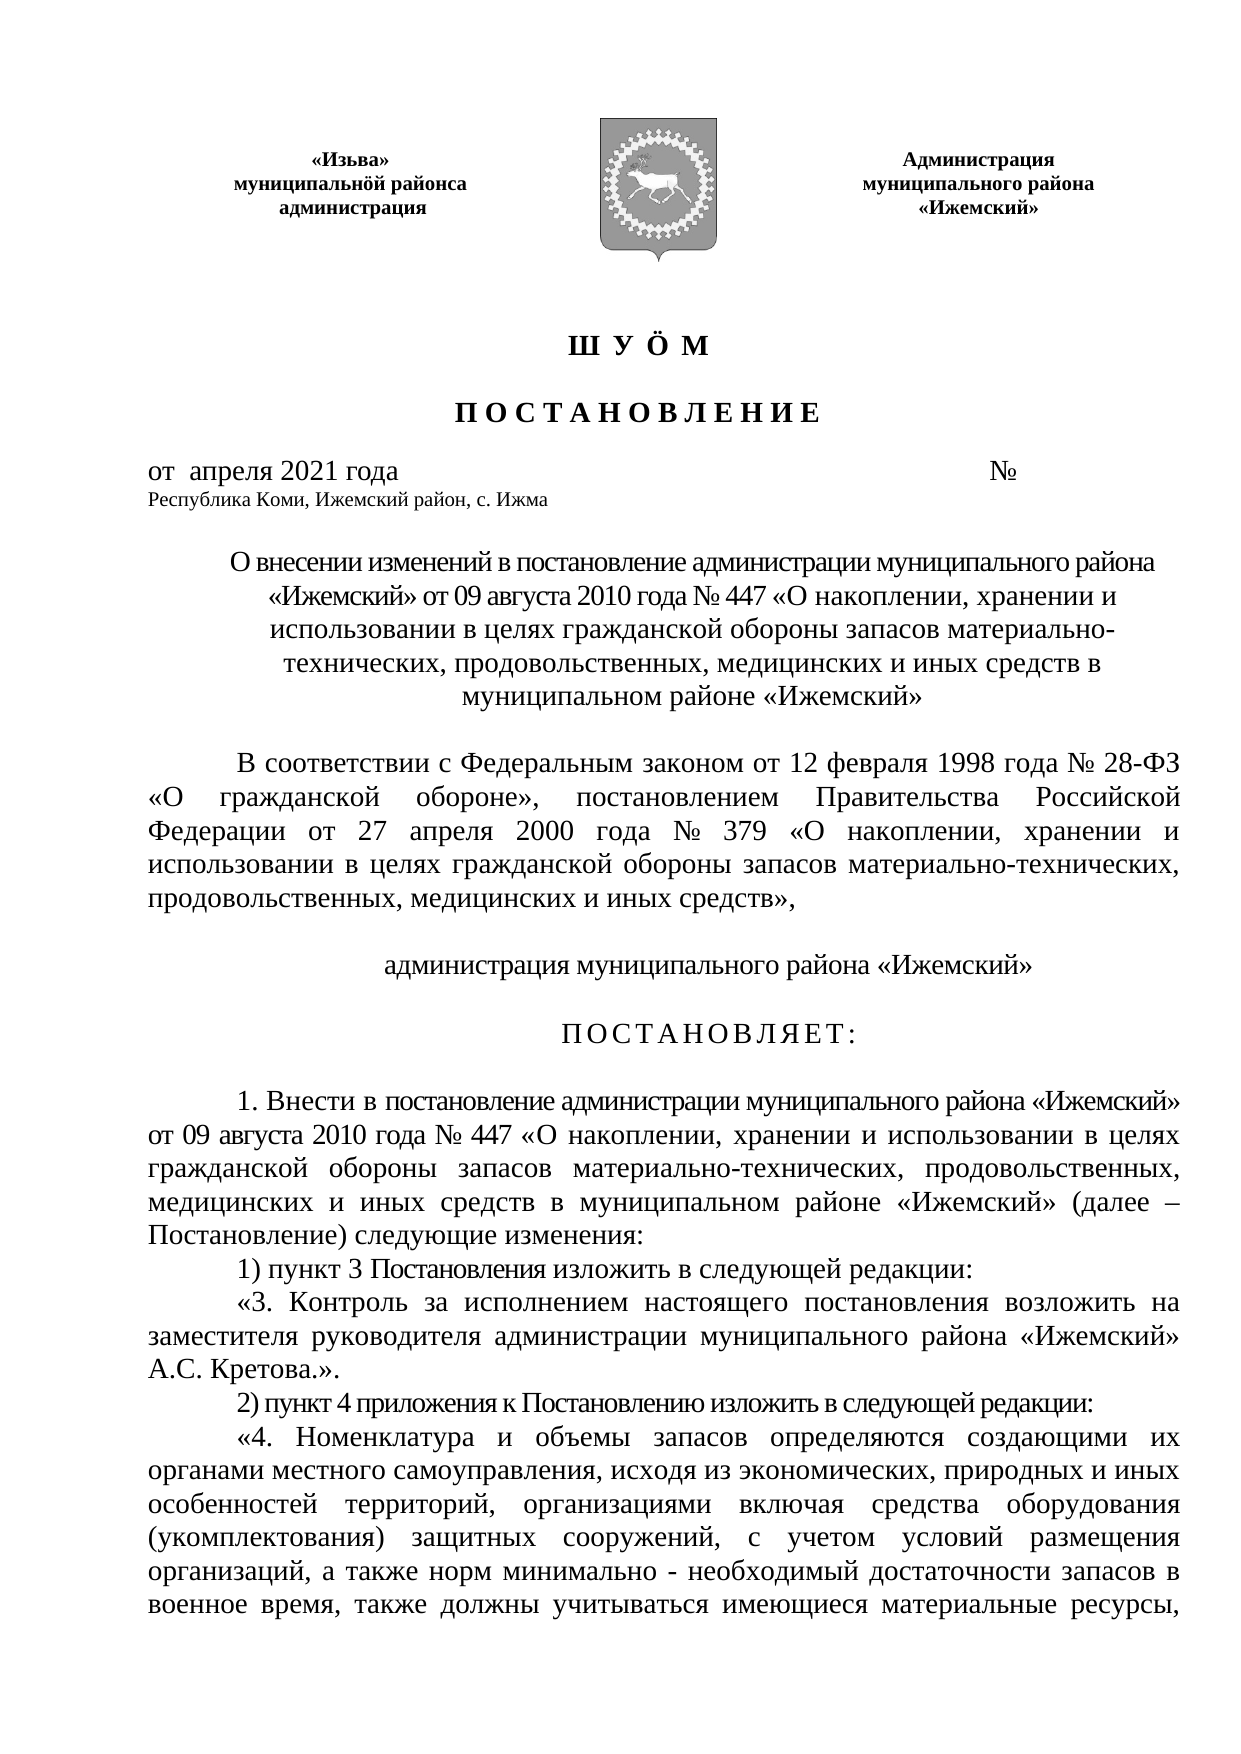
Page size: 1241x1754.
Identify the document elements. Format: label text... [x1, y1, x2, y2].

text 1. Внести в постановление администрации муниципального района «Ижемский» от 09 августа 2010 года № 447 «О накоплении, хранении и использовании в целях гражданской обороны запасов материально-технических, продовольственных, медицинских и иных средств в муниципальном районе «Ижемский» (далее – Постановление) следующие изменения: [148, 1083, 1181, 1251]
text 1) пункт 3 Постановления изложить в следующей редакции: [148, 1251, 1181, 1284]
text ПОСТАНОВЛЯЕТ: [148, 1016, 1181, 1050]
text О внесении изменений в постановление администрации муниципального района «Ижемский» от 09 августа 2010 года № 447 «О накоплении, хранении и использовании в целях гражданской обороны запасов материально-технических, продовольственных, медицинских и иных средств в муниципальном районе «Ижемский» [204, 544, 1181, 712]
table_header [553, 118, 764, 295]
subtitle П О С Т А Н О В Л Е Н И Е [192, 396, 1181, 429]
subtitle от апреля 2021 года № [148, 453, 1181, 487]
table_header «Изьва» муниципальнöй районса администрация [148, 118, 553, 295]
text «3. Контроль за исполнением настоящего постановления возложить на заместителя руководителя администрации муниципального района «Ижемский» А.С. Кретова.». [148, 1284, 1181, 1385]
text В соответствии с Федеральным законом от 12 февраля 1998 года № 28-ФЗ «О гражданской обороне», постановлением Правительства Российской Федерации от 27 апреля 2000 года № 379 «О накоплении, хранении и использовании в целях гражданской обороны запасов материально-технических, продовольственных, медицинских и иных средств», [148, 746, 1181, 913]
text 2) пункт 4 приложения к Постановлению изложить в следующей редакции: [148, 1385, 1181, 1419]
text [148, 1419, 1181, 1620]
subtitle ШУÖМ [192, 328, 1181, 362]
table_header Администрация муниципального района «Ижемский» [764, 118, 1193, 295]
picture [600, 118, 717, 262]
text Республика Коми, Ижемский район, с. Ижма [148, 487, 1181, 511]
text администрация муниципального района «Ижемский» [148, 947, 1181, 983]
